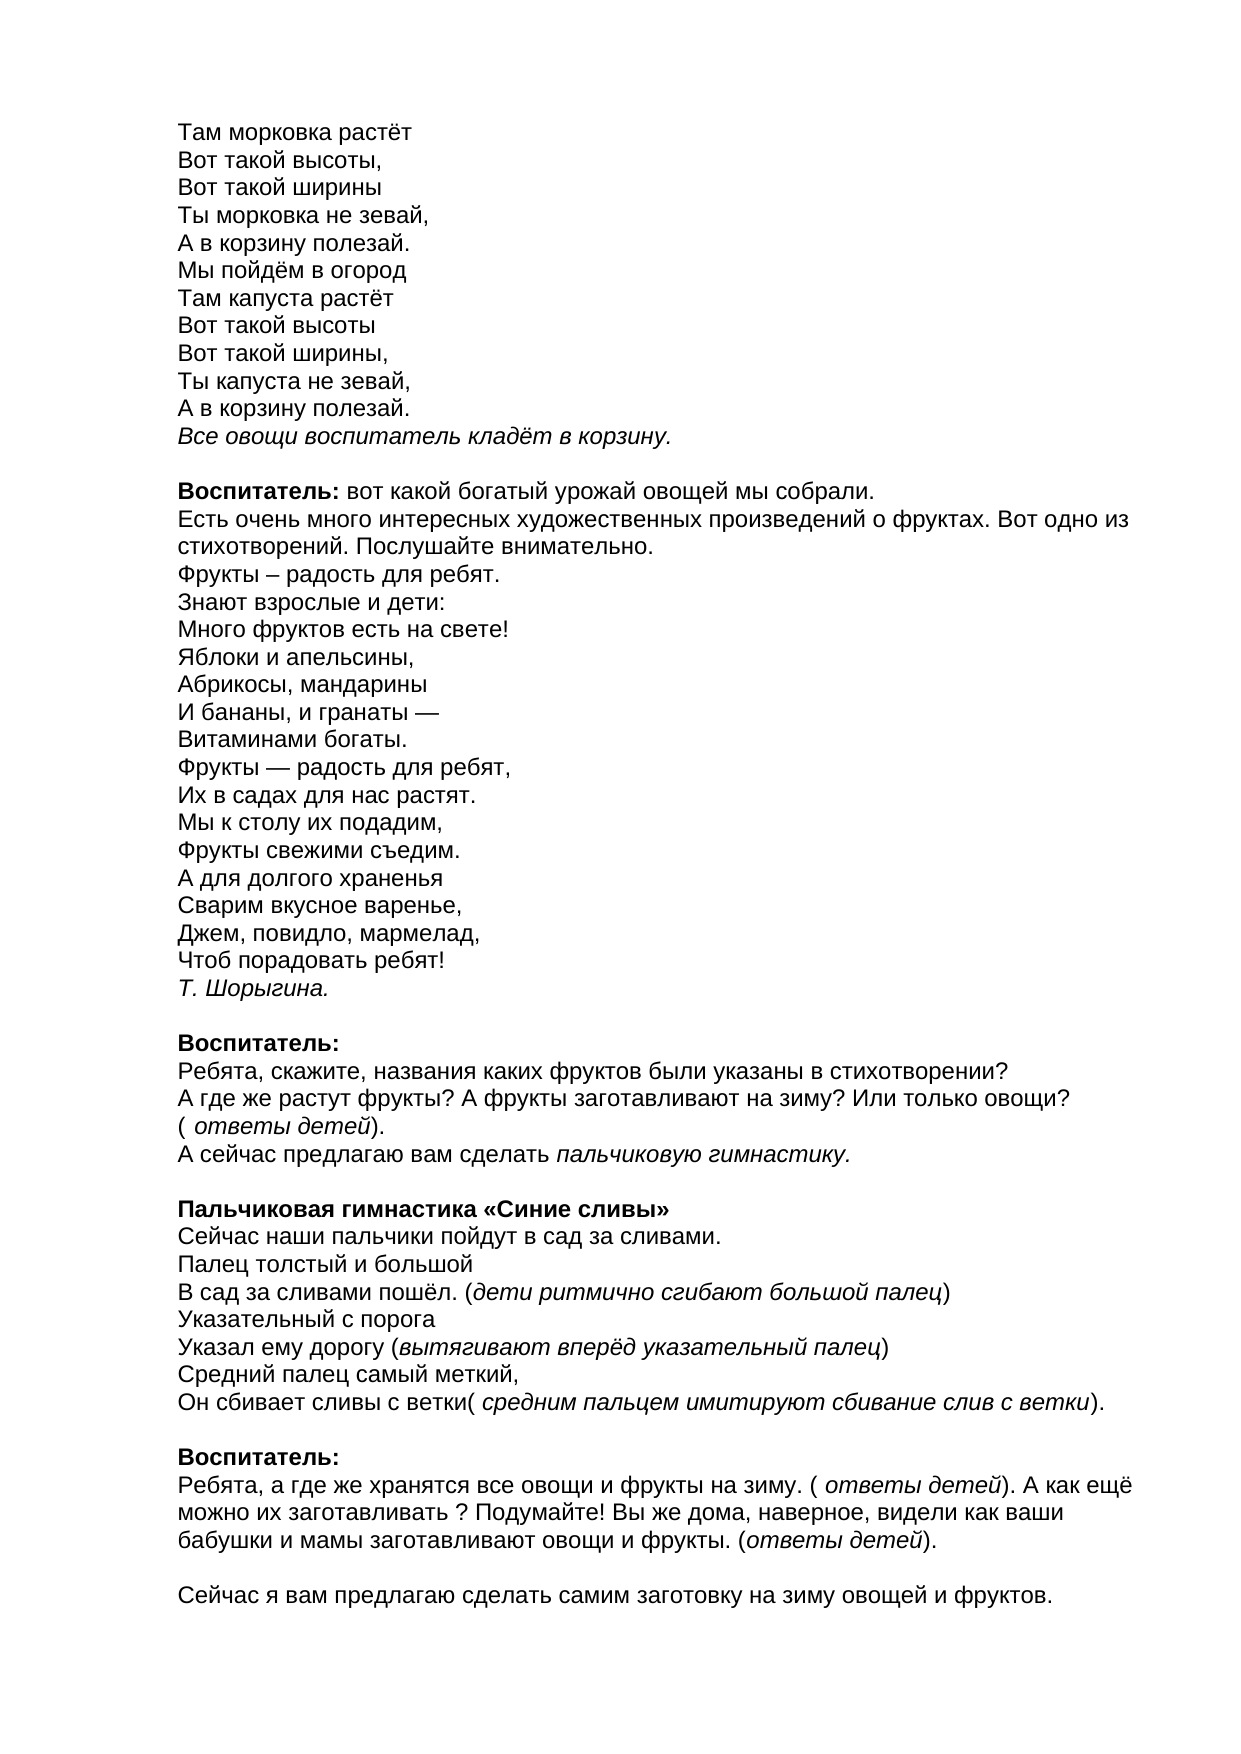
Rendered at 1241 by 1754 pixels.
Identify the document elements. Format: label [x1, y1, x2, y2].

text [177, 118, 1152, 1609]
